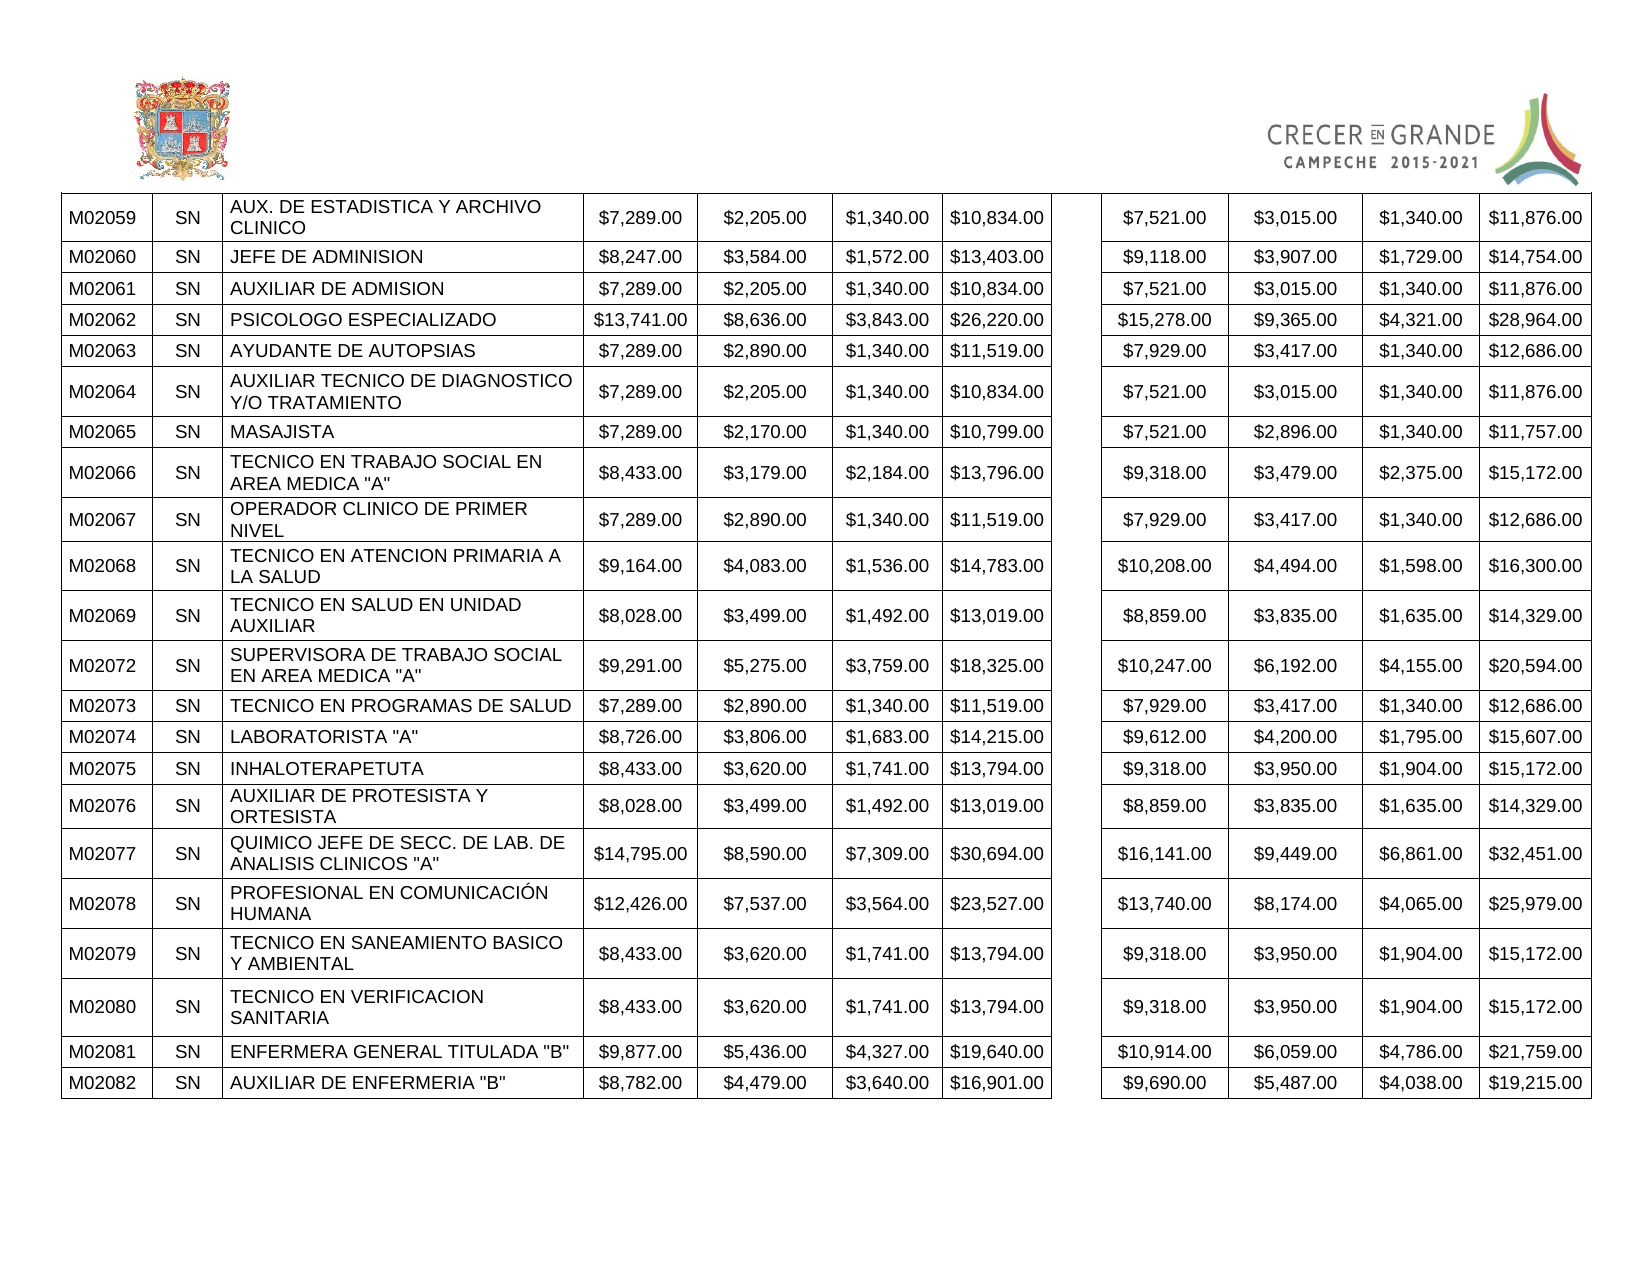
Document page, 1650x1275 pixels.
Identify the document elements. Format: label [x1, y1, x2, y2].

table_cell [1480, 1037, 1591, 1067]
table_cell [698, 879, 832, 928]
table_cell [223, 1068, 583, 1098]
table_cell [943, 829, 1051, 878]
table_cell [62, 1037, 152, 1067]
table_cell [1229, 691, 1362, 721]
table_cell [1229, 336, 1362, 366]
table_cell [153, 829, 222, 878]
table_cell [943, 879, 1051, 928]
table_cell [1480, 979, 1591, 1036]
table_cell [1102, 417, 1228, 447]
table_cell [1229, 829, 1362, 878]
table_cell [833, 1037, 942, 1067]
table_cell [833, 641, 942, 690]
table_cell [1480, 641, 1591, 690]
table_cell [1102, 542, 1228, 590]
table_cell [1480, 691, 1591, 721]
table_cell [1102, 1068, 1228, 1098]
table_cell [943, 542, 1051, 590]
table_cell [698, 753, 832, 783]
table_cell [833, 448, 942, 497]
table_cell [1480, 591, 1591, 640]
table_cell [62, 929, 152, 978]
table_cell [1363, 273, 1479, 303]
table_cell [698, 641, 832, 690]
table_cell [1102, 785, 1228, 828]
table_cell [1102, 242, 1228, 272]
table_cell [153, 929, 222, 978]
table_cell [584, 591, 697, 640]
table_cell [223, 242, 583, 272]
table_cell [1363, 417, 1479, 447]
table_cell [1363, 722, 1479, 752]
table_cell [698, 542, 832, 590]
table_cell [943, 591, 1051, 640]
picture [133, 77, 231, 181]
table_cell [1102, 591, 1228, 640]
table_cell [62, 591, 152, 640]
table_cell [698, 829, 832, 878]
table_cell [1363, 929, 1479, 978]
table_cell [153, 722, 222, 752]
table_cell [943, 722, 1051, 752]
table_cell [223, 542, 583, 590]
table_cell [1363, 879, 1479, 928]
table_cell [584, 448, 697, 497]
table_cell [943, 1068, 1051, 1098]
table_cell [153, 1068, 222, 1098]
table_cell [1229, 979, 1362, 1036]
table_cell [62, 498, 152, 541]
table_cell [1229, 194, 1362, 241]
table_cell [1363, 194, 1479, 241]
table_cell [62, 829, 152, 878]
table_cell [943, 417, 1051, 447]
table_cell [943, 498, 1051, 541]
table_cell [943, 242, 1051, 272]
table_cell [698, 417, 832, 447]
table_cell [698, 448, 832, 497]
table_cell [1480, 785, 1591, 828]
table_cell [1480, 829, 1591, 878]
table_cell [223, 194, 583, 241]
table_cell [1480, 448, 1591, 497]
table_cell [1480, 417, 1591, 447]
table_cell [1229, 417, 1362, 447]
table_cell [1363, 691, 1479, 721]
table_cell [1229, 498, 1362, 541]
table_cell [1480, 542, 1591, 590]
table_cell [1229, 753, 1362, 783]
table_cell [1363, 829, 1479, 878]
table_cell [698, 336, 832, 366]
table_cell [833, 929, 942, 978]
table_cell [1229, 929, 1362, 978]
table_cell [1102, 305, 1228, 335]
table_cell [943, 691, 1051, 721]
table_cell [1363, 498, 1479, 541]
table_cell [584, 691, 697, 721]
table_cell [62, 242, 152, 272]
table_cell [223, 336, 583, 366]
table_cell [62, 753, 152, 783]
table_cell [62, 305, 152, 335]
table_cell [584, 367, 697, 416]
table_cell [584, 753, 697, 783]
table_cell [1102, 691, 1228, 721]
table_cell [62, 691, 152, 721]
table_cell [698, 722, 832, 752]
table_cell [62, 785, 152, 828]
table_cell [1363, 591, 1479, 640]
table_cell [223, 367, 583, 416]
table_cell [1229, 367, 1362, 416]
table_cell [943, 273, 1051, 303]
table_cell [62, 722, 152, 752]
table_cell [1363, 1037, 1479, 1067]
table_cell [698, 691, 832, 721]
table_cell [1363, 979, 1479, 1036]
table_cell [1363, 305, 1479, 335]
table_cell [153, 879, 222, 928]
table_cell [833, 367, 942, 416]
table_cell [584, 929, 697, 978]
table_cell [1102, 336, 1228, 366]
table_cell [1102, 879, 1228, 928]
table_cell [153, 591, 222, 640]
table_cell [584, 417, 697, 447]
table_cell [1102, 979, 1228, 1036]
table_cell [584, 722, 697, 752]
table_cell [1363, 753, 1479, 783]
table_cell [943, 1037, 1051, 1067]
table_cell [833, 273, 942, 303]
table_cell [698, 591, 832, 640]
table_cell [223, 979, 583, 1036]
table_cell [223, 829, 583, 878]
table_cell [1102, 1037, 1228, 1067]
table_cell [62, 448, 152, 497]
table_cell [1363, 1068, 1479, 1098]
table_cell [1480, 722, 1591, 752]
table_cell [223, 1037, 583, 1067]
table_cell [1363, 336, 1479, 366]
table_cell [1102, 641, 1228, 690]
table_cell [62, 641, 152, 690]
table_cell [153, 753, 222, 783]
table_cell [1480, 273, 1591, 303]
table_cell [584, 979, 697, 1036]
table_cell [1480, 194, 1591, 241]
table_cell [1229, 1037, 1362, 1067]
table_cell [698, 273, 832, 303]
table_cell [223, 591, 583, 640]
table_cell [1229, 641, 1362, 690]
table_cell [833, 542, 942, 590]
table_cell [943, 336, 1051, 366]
picture [1262, 87, 1586, 190]
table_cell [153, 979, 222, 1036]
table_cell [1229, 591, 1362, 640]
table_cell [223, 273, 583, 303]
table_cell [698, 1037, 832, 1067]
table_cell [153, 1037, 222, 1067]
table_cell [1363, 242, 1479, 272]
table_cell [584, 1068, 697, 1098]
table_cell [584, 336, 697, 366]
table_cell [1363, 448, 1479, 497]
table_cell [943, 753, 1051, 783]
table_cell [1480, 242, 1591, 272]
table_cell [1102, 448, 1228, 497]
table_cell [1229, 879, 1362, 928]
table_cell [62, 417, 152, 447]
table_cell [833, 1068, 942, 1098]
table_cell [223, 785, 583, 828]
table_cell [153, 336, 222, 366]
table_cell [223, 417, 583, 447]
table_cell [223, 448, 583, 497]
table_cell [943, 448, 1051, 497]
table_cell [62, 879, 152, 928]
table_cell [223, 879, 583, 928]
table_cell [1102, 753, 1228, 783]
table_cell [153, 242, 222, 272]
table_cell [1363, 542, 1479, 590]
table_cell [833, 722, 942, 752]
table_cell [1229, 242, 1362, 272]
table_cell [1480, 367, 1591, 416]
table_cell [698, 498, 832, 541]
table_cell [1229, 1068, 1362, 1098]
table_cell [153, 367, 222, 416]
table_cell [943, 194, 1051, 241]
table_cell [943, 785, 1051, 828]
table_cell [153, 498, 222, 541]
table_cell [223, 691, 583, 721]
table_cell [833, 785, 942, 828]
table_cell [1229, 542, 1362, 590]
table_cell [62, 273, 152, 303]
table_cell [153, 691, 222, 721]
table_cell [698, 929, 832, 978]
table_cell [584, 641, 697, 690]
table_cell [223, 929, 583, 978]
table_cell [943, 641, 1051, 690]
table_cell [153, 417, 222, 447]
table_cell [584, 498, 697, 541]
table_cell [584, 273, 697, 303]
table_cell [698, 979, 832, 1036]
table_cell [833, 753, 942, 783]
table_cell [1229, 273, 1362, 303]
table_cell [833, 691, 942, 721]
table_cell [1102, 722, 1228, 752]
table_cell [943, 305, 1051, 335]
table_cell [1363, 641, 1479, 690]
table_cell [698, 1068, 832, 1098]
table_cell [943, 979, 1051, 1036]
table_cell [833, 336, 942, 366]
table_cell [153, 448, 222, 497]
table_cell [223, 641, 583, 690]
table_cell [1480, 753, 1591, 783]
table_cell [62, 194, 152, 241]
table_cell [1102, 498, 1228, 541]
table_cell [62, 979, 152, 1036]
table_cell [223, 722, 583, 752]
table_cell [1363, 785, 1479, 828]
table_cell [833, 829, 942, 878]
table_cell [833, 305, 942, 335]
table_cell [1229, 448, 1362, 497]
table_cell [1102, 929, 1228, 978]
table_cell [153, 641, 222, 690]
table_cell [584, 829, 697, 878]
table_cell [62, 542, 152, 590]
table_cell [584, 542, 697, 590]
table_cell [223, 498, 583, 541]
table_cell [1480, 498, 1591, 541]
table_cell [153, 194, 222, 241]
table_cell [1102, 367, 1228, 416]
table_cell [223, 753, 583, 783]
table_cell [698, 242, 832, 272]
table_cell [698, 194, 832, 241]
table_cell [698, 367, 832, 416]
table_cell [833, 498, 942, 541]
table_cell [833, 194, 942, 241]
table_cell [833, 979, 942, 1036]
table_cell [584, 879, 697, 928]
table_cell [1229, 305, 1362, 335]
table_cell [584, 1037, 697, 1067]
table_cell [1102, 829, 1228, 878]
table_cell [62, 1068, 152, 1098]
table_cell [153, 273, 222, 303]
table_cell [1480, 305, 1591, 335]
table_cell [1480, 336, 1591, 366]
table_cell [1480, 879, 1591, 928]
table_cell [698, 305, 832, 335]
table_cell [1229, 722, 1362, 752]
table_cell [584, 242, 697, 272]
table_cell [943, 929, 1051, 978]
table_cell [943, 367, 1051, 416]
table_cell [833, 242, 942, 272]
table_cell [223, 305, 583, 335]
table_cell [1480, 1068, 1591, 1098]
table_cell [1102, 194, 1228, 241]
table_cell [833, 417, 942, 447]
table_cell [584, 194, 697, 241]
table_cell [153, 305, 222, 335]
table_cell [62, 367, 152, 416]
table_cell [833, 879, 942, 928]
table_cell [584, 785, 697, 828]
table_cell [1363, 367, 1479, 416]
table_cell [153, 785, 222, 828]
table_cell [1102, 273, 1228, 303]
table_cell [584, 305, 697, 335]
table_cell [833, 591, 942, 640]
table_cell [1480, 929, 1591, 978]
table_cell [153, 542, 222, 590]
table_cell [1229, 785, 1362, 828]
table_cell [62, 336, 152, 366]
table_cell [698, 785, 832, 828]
